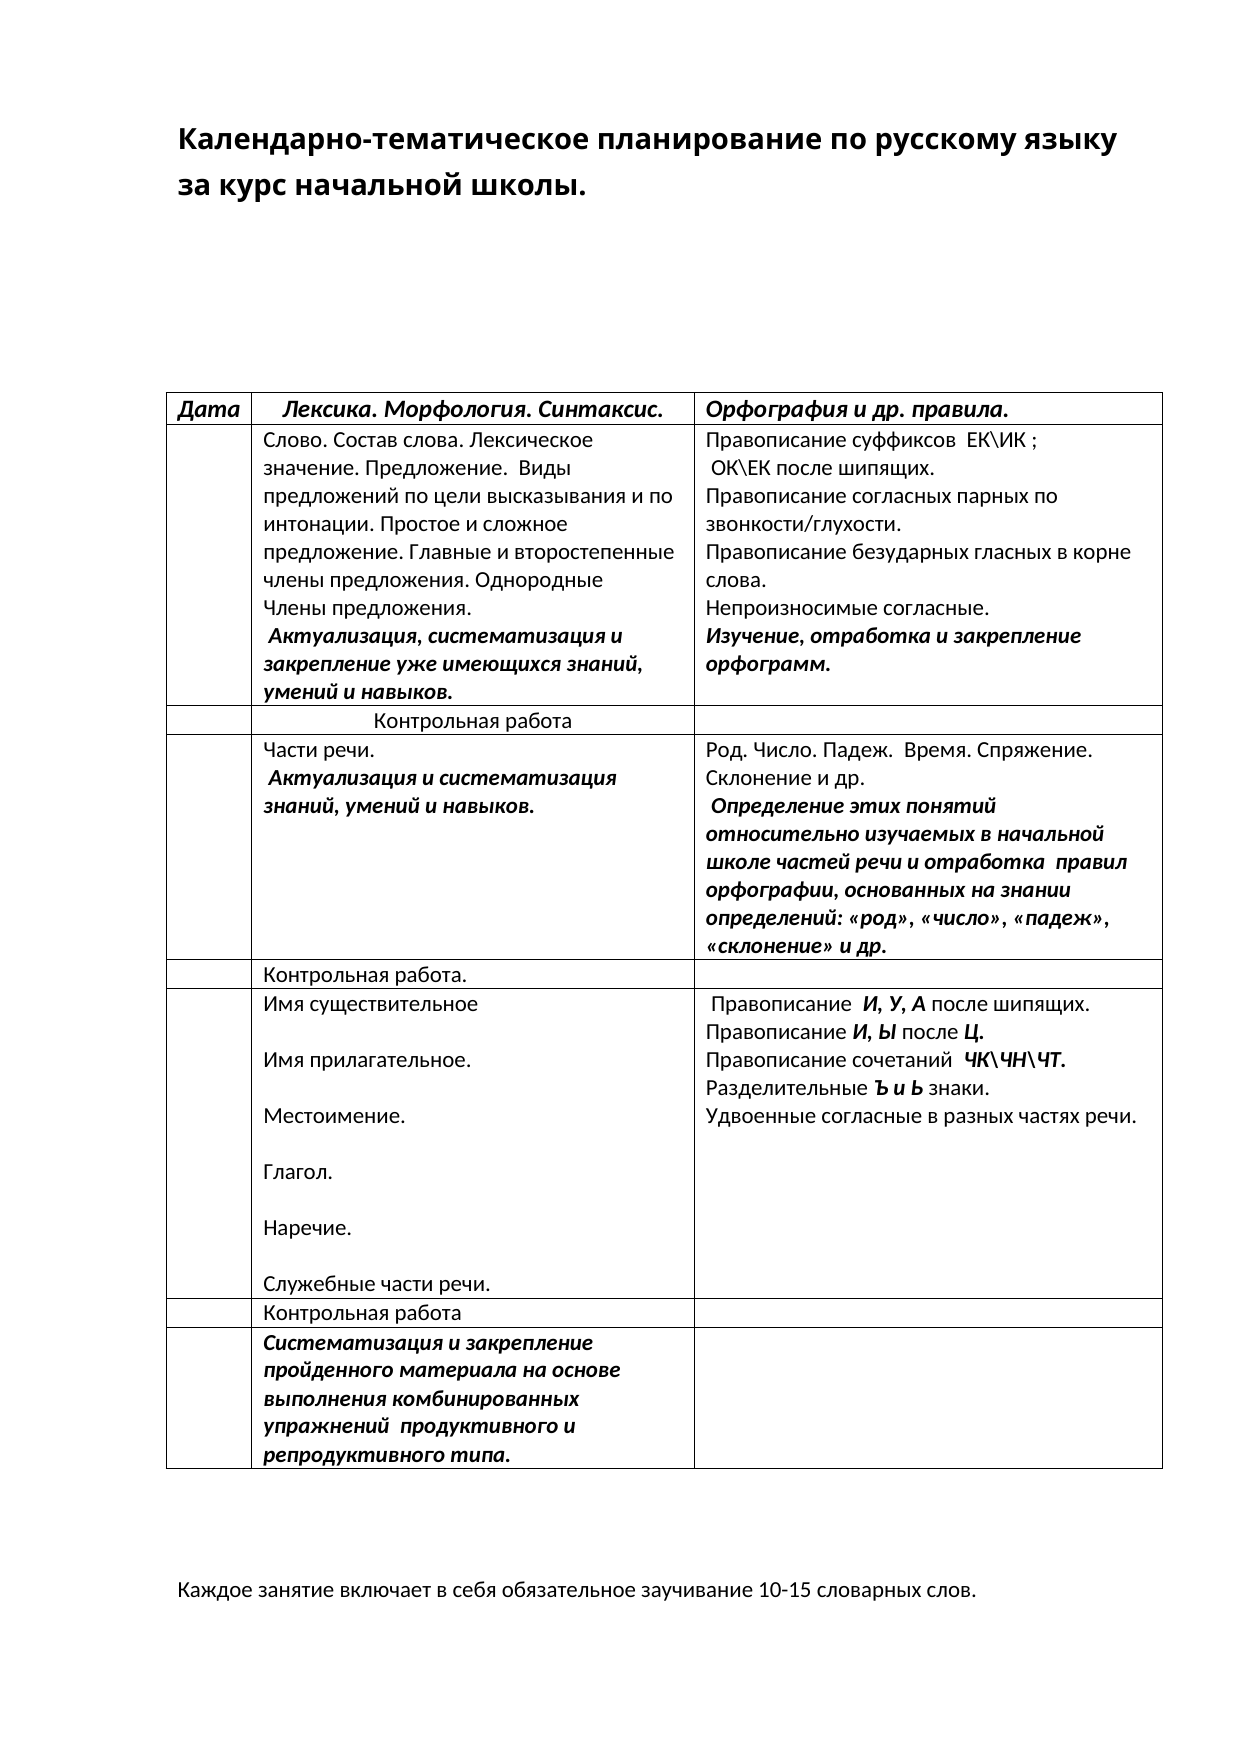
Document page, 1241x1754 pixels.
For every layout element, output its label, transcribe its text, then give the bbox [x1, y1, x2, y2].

table_cell [167, 1299, 251, 1327]
table_header Орфография и др. правила. [695, 393, 1162, 424]
table_cell Систематизация и закрепление пройденного материала на основе выполнения комбинированных упражнений продуктивного и репродуктивного типа. [252, 1328, 694, 1468]
table_header Лексика. Морфология. Синтаксис. [252, 393, 694, 424]
table_cell Контрольная работа [252, 1299, 694, 1327]
table_cell [167, 989, 251, 1297]
text Календарно-тематическое планирование по русскому языку за курс начальной школы. [177, 118, 1152, 203]
table_cell [695, 1299, 1162, 1327]
table_cell Правописание суффиксов ЕК\ИК ; ОК\ЕК после шипящих. Правописание согласных парных по звонкости/глухости. Правописание безударных гласных в корне слова. Непроизносимые согласные. Изучение, отработка и закрепление орфограмм. [695, 425, 1162, 705]
table_cell [167, 1328, 251, 1468]
table_cell [167, 960, 251, 988]
table_cell Контрольная работа [252, 706, 694, 734]
table_cell [695, 960, 1162, 988]
table_cell Правописание И, У, А после шипящих. Правописание И, Ы после Ц. Правописание сочетаний ЧК\ЧН\ЧТ. Разделительные Ъ и Ь знаки. Удвоенные согласные в разных частях речи. [695, 989, 1162, 1297]
table_cell [167, 735, 251, 959]
table_cell Род. Число. Падеж. Время. Спряжение. Склонение и др. Определение этих понятий относительно изучаемых в начальной школе частей речи и отработка правил орфографии, основанных на знании определений: «род», «число», «падеж», «склонение» и др. [695, 735, 1162, 959]
table_cell Слово. Состав слова. Лексическое значение. Предложение. Виды предложений по цели высказывания и по интонации. Простое и сложное предложение. Главные и второстепенные члены предложения. Однородные Члены предложения. Актуализация, систематизация и закрепление уже имеющихся знаний, умений и навыков. [252, 425, 694, 705]
table_cell [695, 1328, 1162, 1468]
table_cell [167, 425, 251, 705]
table_cell [167, 706, 251, 734]
table_cell Контрольная работа. [252, 960, 694, 988]
table_cell [695, 706, 1162, 734]
text Каждое занятие включает в себя обязательное заучивание 10-15 словарных слов. [177, 1575, 1152, 1603]
table_cell Части речи. Актуализация и систематизация знаний, умений и навыков. [252, 735, 694, 959]
table_cell Имя существительное Имя прилагательное. Местоимение. Глагол. Наречие. Служебные части речи. [252, 989, 694, 1297]
table_header Дата [167, 393, 251, 424]
